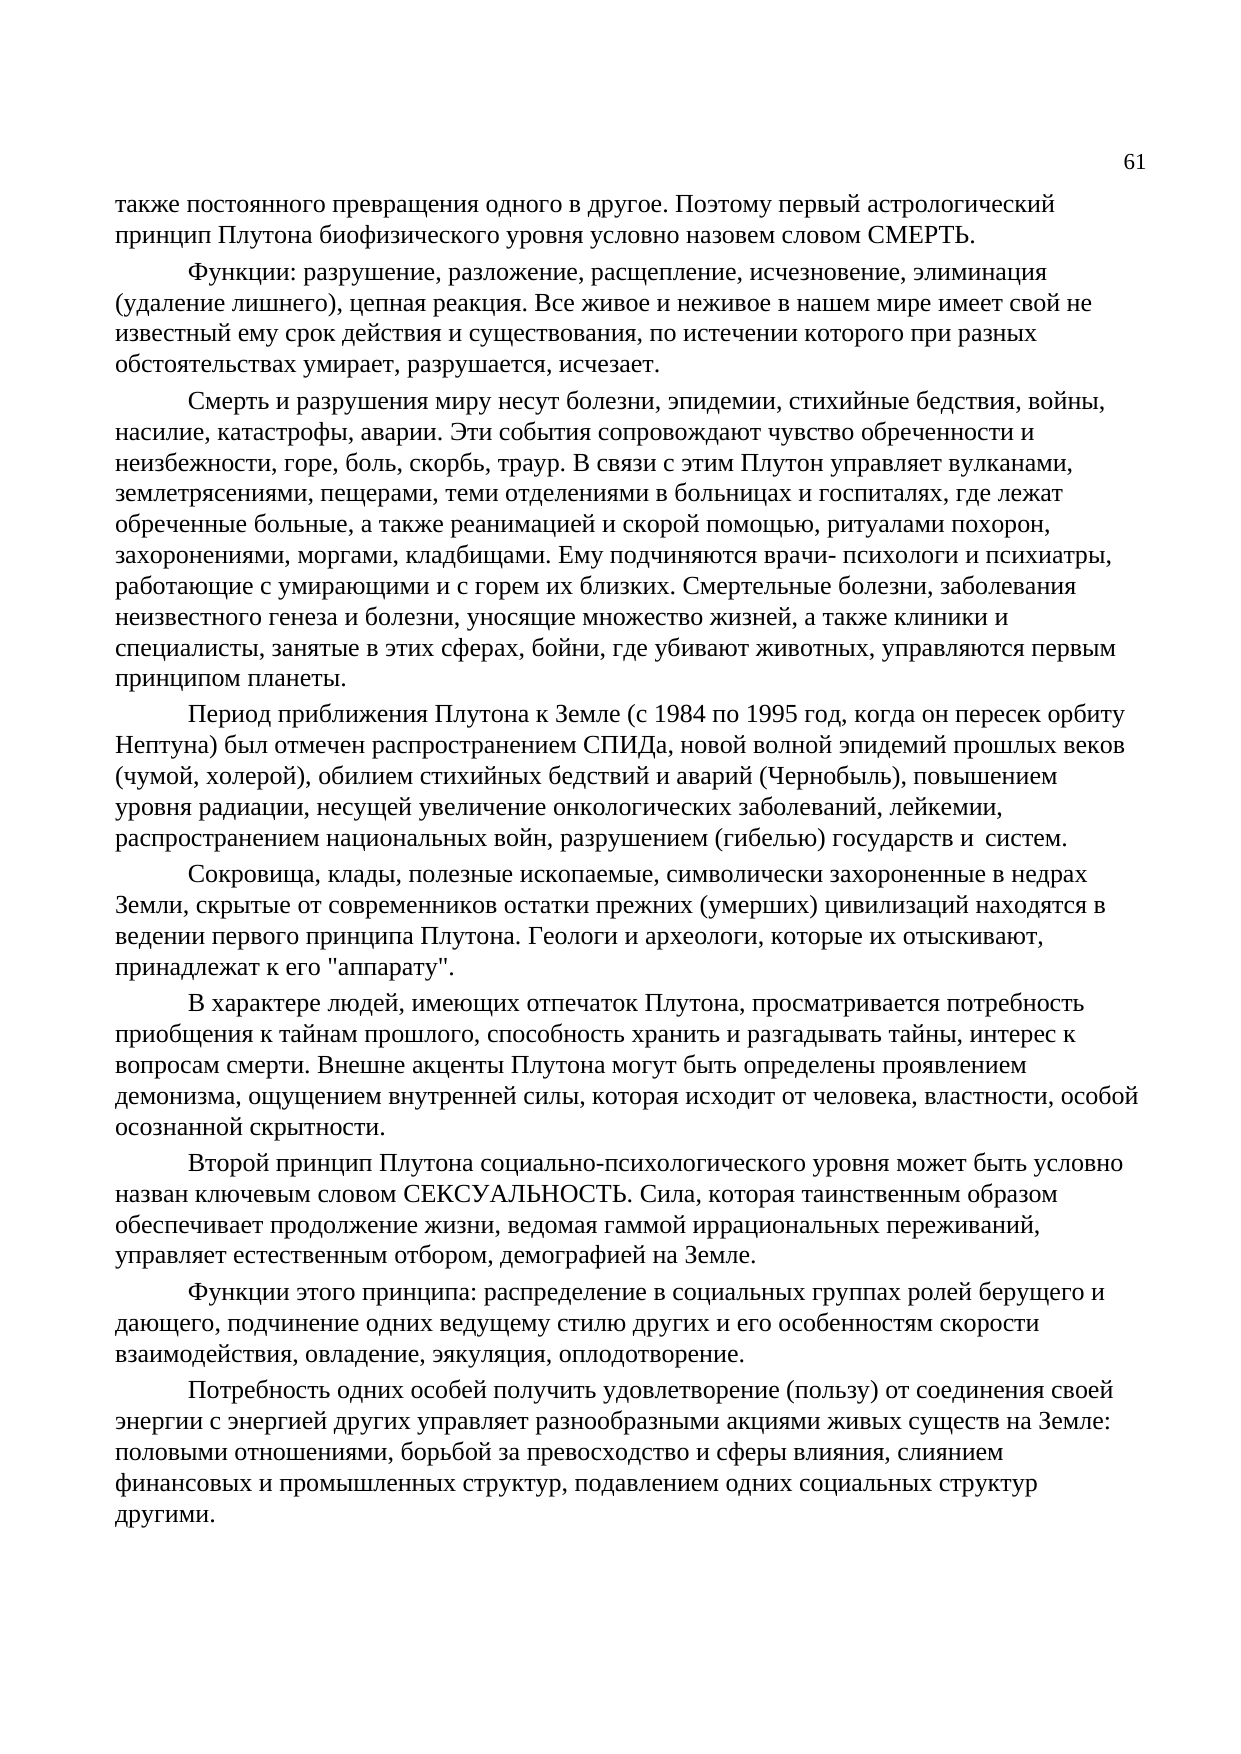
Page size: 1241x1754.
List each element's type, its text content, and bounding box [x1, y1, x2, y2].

text Функции: разрушение, разложение, расщепление, исчезновение, элиминация (удаление лишнего), цепная реакция. Все живое и неживое в нашем мире имеет свой не известный ему срок действия и существования, по истечении которого при разных обстоятельствах умирает, разрушается, исчезает. [115, 256, 1136, 378]
text Смерть и разрушения миру несут болезни, эпидемии, стихийные бедствия, войны, насилие, катастрофы, аварии. Эти события сопровождают чувство обреченности и неизбежности, горе, боль, скорбь, траур. В связи с этим Плутон управляет вулканами, землетрясениями, пещерами, теми отделениями в больницах и госпиталях, где лежат обреченные больные, а также реанимацией и скорой помощью, ритуалами похорон, захоронениями, моргами, кладбищами. Ему подчиняются врачи- психологи и психиатры, работающие с умирающими и с горем их близких. Смертельные болезни, заболевания неизвестного генеза и болезни, уносящие множество жизней, а также клиники и специалисты, занятые в этих сферах, бойни, где убивают животных, управляются первым принципом планеты. [115, 385, 1136, 692]
text также постоянного превращения одного в другое. Поэтому первый астрологический принцип Плутона биофизического уровня условно назовем словом СМЕРТЬ. [115, 188, 1136, 249]
text Сокровища, клады, полезные ископаемые, символически захороненные в недрах Земли, скрытые от современников остатки прежних (умерших) цивилизаций находятся в ведении первого принципа Плутона. Геологи и археологи, которые их отыскивают, принадлежат к его "аппарату". [115, 858, 1136, 981]
text Второй принцип Плутона социально-психологического уровня может быть условно назван ключевым словом СЕКСУАЛЬНОСТЬ. Сила, которая таинственным образом обеспечивает продолжение жизни, ведомая гаммой иррациональных переживаний, управляет естественным отбором, демографией на Земле. [115, 1147, 1136, 1269]
text Потребность одних особей получить удовлетворение (пользу) от соединения своей энергии с энергией других управляет разнообразными акциями живых существ на Земле: половыми отношениями, борьбой за превосходство и сферы влияния, слиянием финансовых и промышленных структур, подавлением одних социальных структур другими. [115, 1374, 1136, 1528]
text Функции этого принципа: распределение в социальных группах ролей берущего и дающего, подчинение одних ведущему стилю других и его особенностям скорости взаимодействия, овладение, эякуляция, оплодотворение. [115, 1276, 1165, 1368]
text Период приближения Плутона к Земле (с 1984 по 1995 год, когда он пересек орбиту Нептуна) был отмечен распространением СПИДа, новой волной эпидемий прошлых веков (чумой, холерой), обилием стихийных бедствий и аварий (Чернобыль), повышением уровня радиации, несущей увеличение онкологических заболеваний, лейкемии, распространением национальных войн, разрушением (гибелью) государств и систем. [115, 698, 1133, 852]
text В характере людей, имеющих отпечаток Плутона, просматривается потребность приобщения к тайнам прошлого, способность хранить и разгадывать тайны, интерес к вопросам смерти. Внешне акценты Плутона могут быть определены проявлением демонизма, ощущением внутренней силы, которая исходит от человека, властности, особой осознанной скрытности. [115, 987, 1146, 1141]
